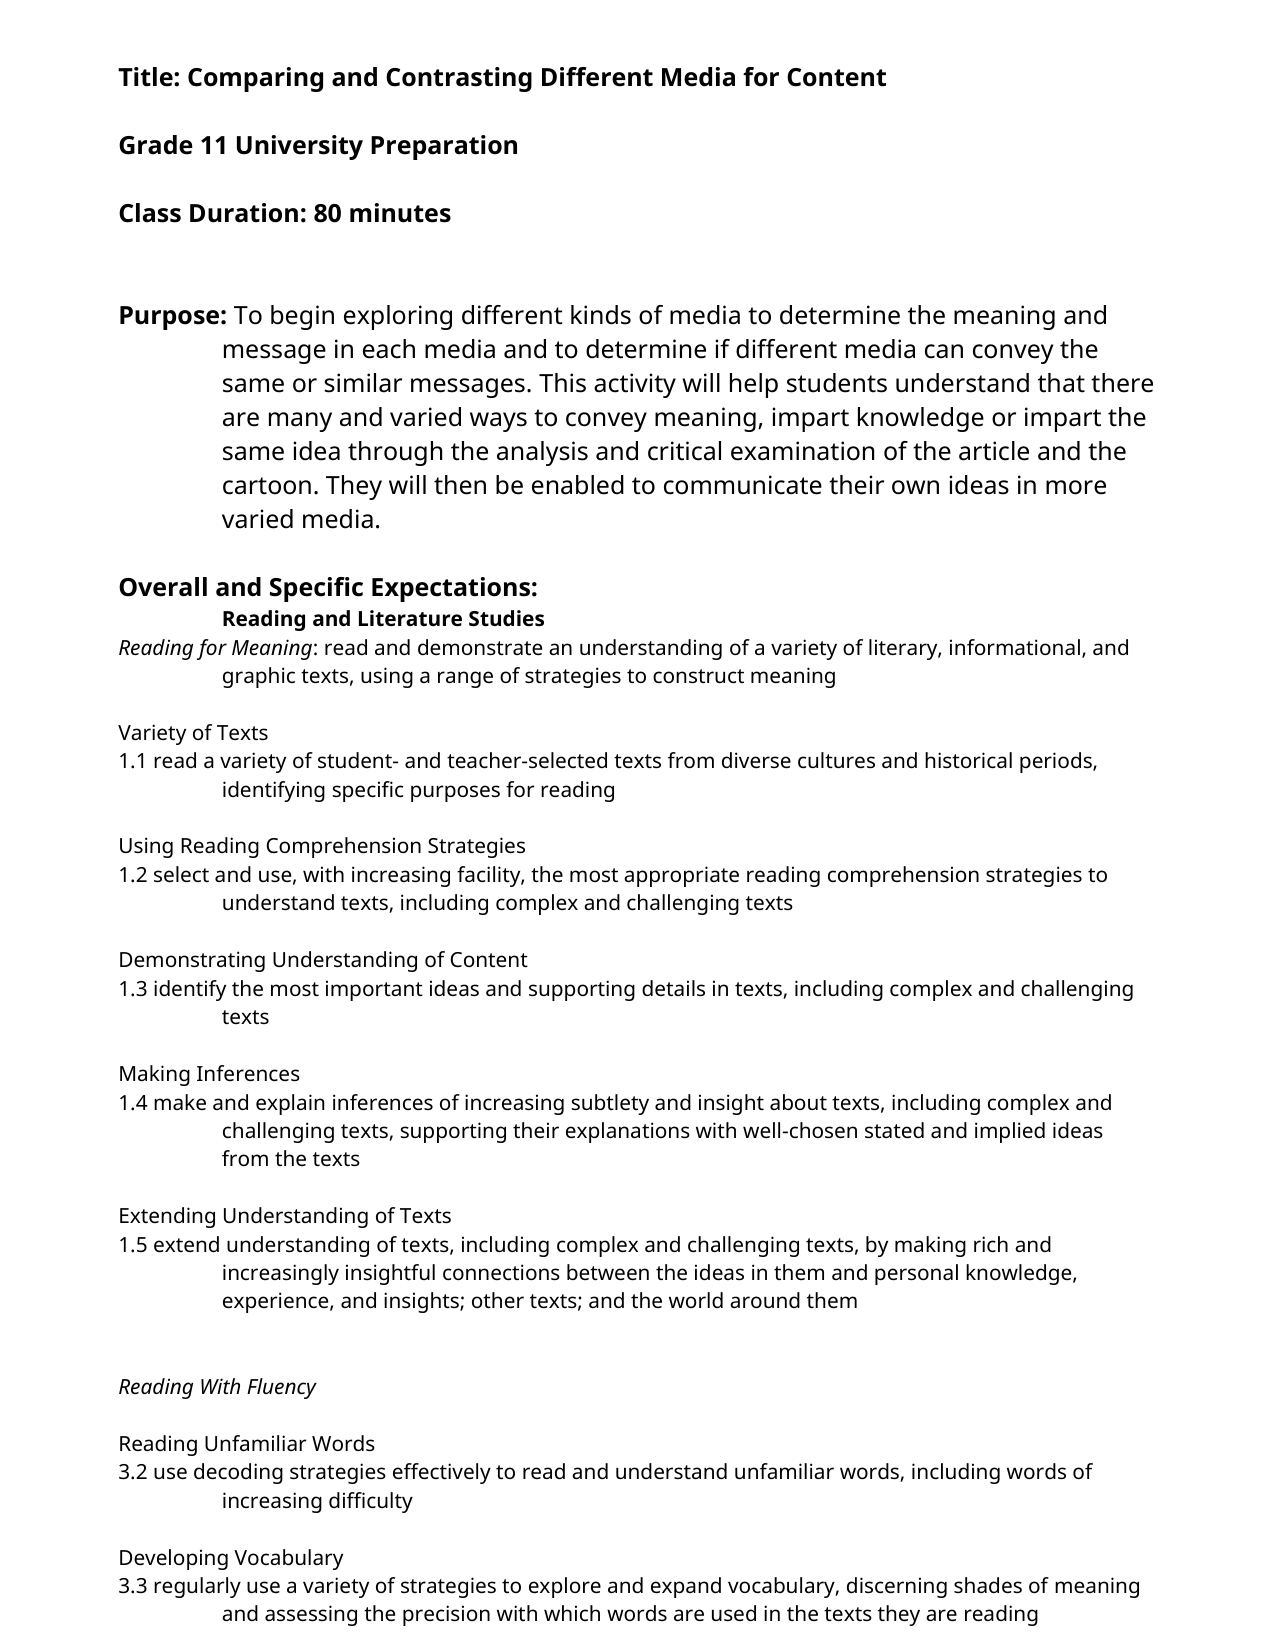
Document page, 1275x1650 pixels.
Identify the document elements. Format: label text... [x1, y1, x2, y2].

text Grade 11 University Preparation [118, 127, 1157, 161]
text Reading for Meaning: read and demonstrate an understanding of a variety of literary, informational, and graphic texts, using a range of strategies to construct meaning [118, 633, 1157, 689]
list 3.2 use decoding strategies effectively to read and understand unfamiliar words, including words of increasing difficulty [118, 1457, 1157, 1514]
list 3.3 regularly use a variety of strategies to explore and expand vocabulary, discerning shades of meaning and assessing the precision with which words are used in the texts they are reading [118, 1571, 1157, 1628]
list Demonstrating Understanding of Content [118, 945, 1157, 974]
list 1.3 identify the most important ideas and supporting details in texts, including complex and challenging texts [118, 974, 1157, 1031]
list 1.1 read a variety of student- and teacher-selected texts from diverse cultures and historical periods, identifying specific purposes for reading [118, 746, 1157, 803]
text Reading Unfamiliar Words [118, 1429, 1157, 1457]
list Making Inferences [118, 1059, 1157, 1088]
text Reading and Literature Studies [118, 604, 1157, 633]
text Extending Understanding of Texts [118, 1201, 1157, 1230]
text Class Duration: 80 minutes [118, 195, 1157, 229]
list Using Reading Comprehension Strategies [118, 832, 1157, 860]
text Overall and Specific Expectations: [118, 570, 1157, 604]
list Variety of Texts [118, 718, 1157, 746]
text Title: Comparing and Contrasting Different Media for Content [118, 59, 1157, 93]
list Reading With Fluency [118, 1372, 1157, 1400]
text Developing Vocabulary [118, 1543, 1157, 1571]
list 1.5 extend understanding of texts, including complex and challenging texts, by making rich and increasingly insightful connections between the ideas in them and personal knowledge, experience, and insights; other texts; and the world around them [118, 1230, 1157, 1315]
list 1.2 select and use, with increasing facility, the most appropriate reading comprehension strategies to understand texts, including complex and challenging texts [118, 860, 1157, 917]
text Purpose: To begin exploring different kinds of media to determine the meaning and message in each media and to determine if different media can convey the same or similar messages. This activity will help students understand that there are many and varied ways to convey meaning, impart knowledge or impart the same idea through the analysis and critical examination of the article and the cartoon. They will then be enabled to communicate their own ideas in more varied media. [118, 298, 1157, 536]
list 1.4 make and explain inferences of increasing subtlety and insight about texts, including complex and challenging texts, supporting their explanations with well-chosen stated and implied ideas from the texts [118, 1088, 1157, 1173]
